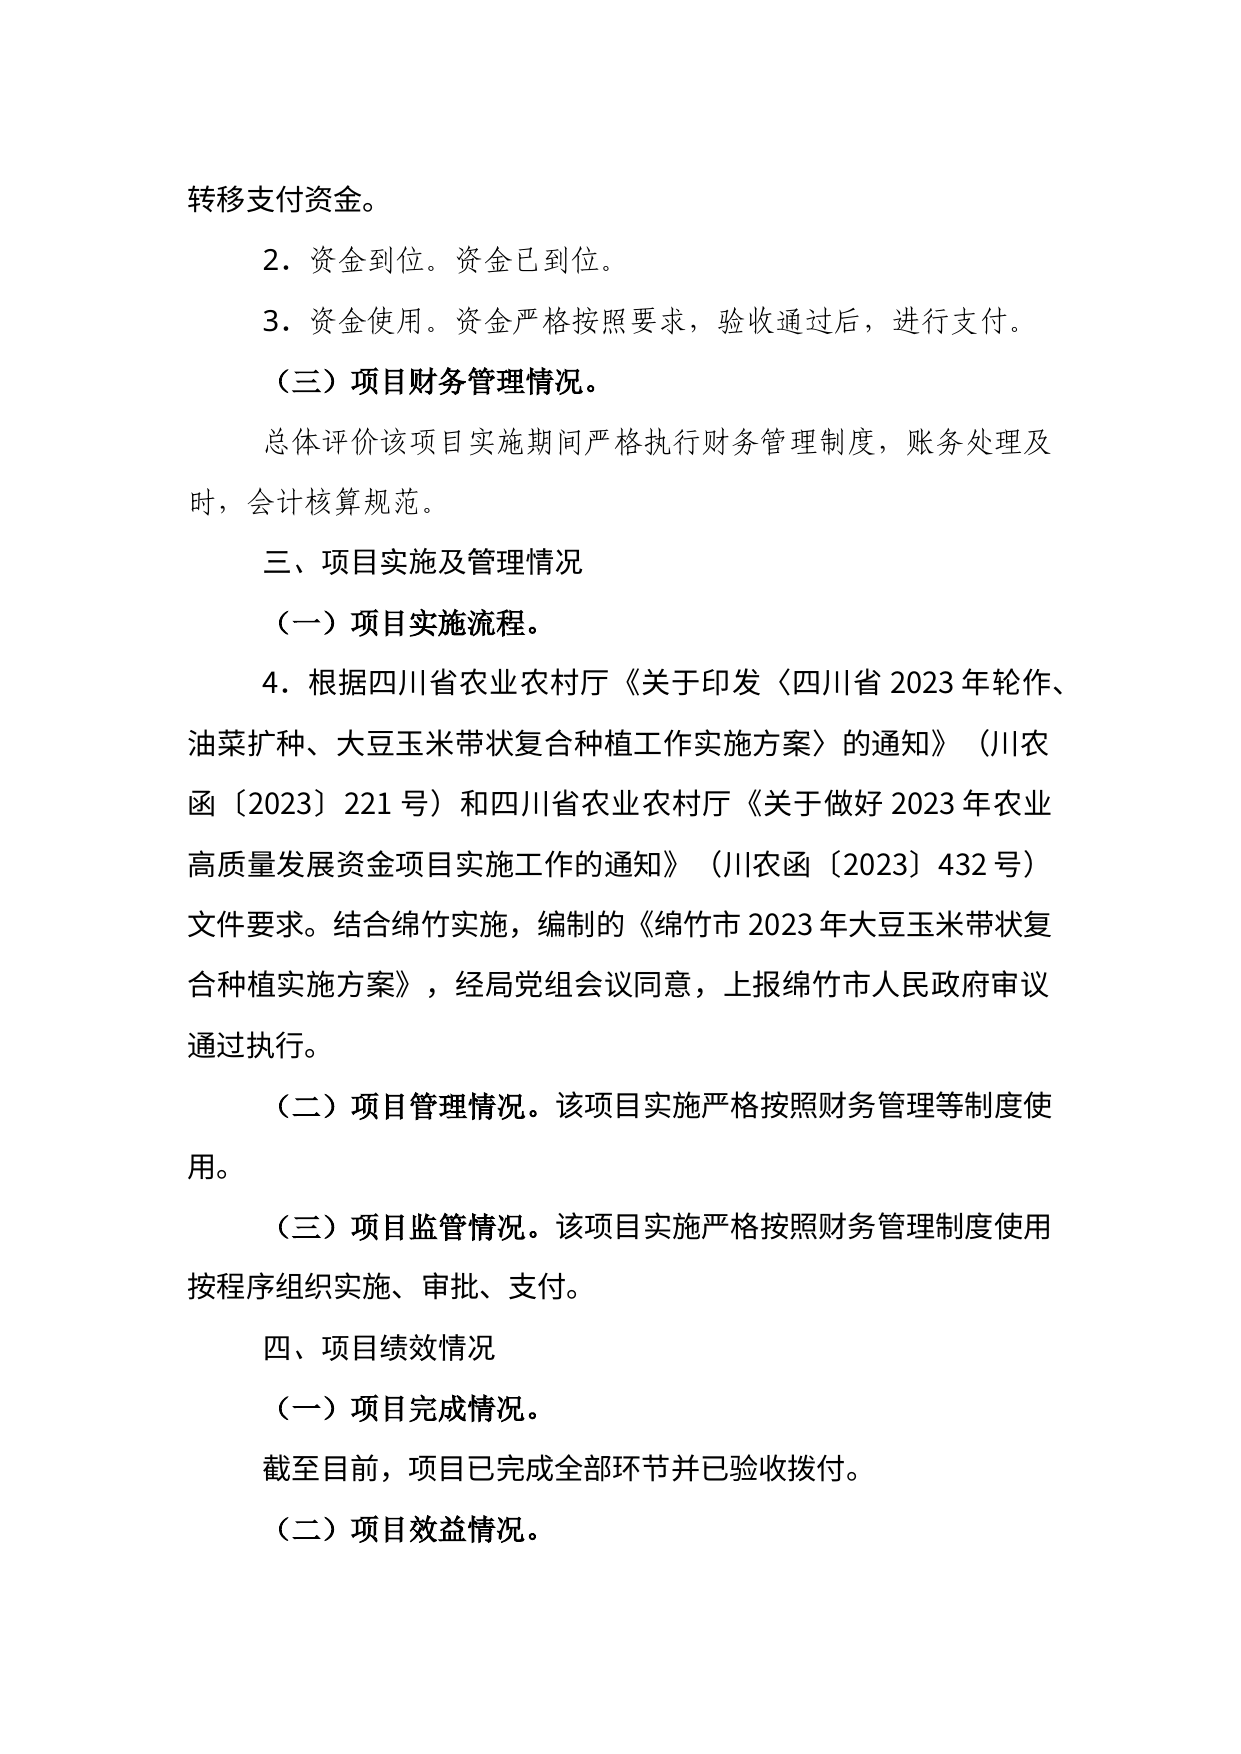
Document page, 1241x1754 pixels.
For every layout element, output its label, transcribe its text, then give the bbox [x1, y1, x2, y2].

text （一）项目实施流程。 [187, 585, 1053, 645]
text 四、项目绩效情况 [187, 1310, 1053, 1370]
text （二）项目效益情况。 [187, 1491, 1053, 1552]
text 截至目前，项目已完成全部环节并已验收拨付。 [187, 1431, 1053, 1491]
list 根据四川省农业农村厅《关于印发〈四川省2023年轮作、油菜扩种、大豆玉米带状复合种植工作实施方案〉的通知》（川农函〔2023〕221号）和四川省农业农村厅《关于做好2023年农业高质量发展资金项目实施工作的通知》（川农函〔2023〕432号）文件要求。结合绵竹实施，编制的《绵竹市2023年大豆玉米带状复合种植实施方案》，经局党组会议同意，上报绵竹市人民政府审议通过执行。 [187, 645, 1053, 1068]
text （二）项目管理情况。该项目实施严格按照财务管理等制度使用。 [187, 1068, 1053, 1189]
text （三）项目财务管理情况。 [187, 343, 1053, 404]
list 资金使用。资金严格按照要求，验收通过后，进行支付。 [187, 283, 1053, 343]
text （一）项目完成情况。 [187, 1370, 1053, 1431]
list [187, 162, 1053, 222]
text （三）项目监管情况。该项目实施严格按照财务管理制度使用，按程序组织实施、审批、支付。 [187, 1189, 1053, 1310]
list 资金到位。资金已到位。 [187, 222, 1053, 283]
text 三、项目实施及管理情况 [187, 524, 1053, 585]
text 总体评价该项目实施期间严格执行财务管理制度，账务处理及时，会计核算规范。 [187, 404, 1053, 524]
